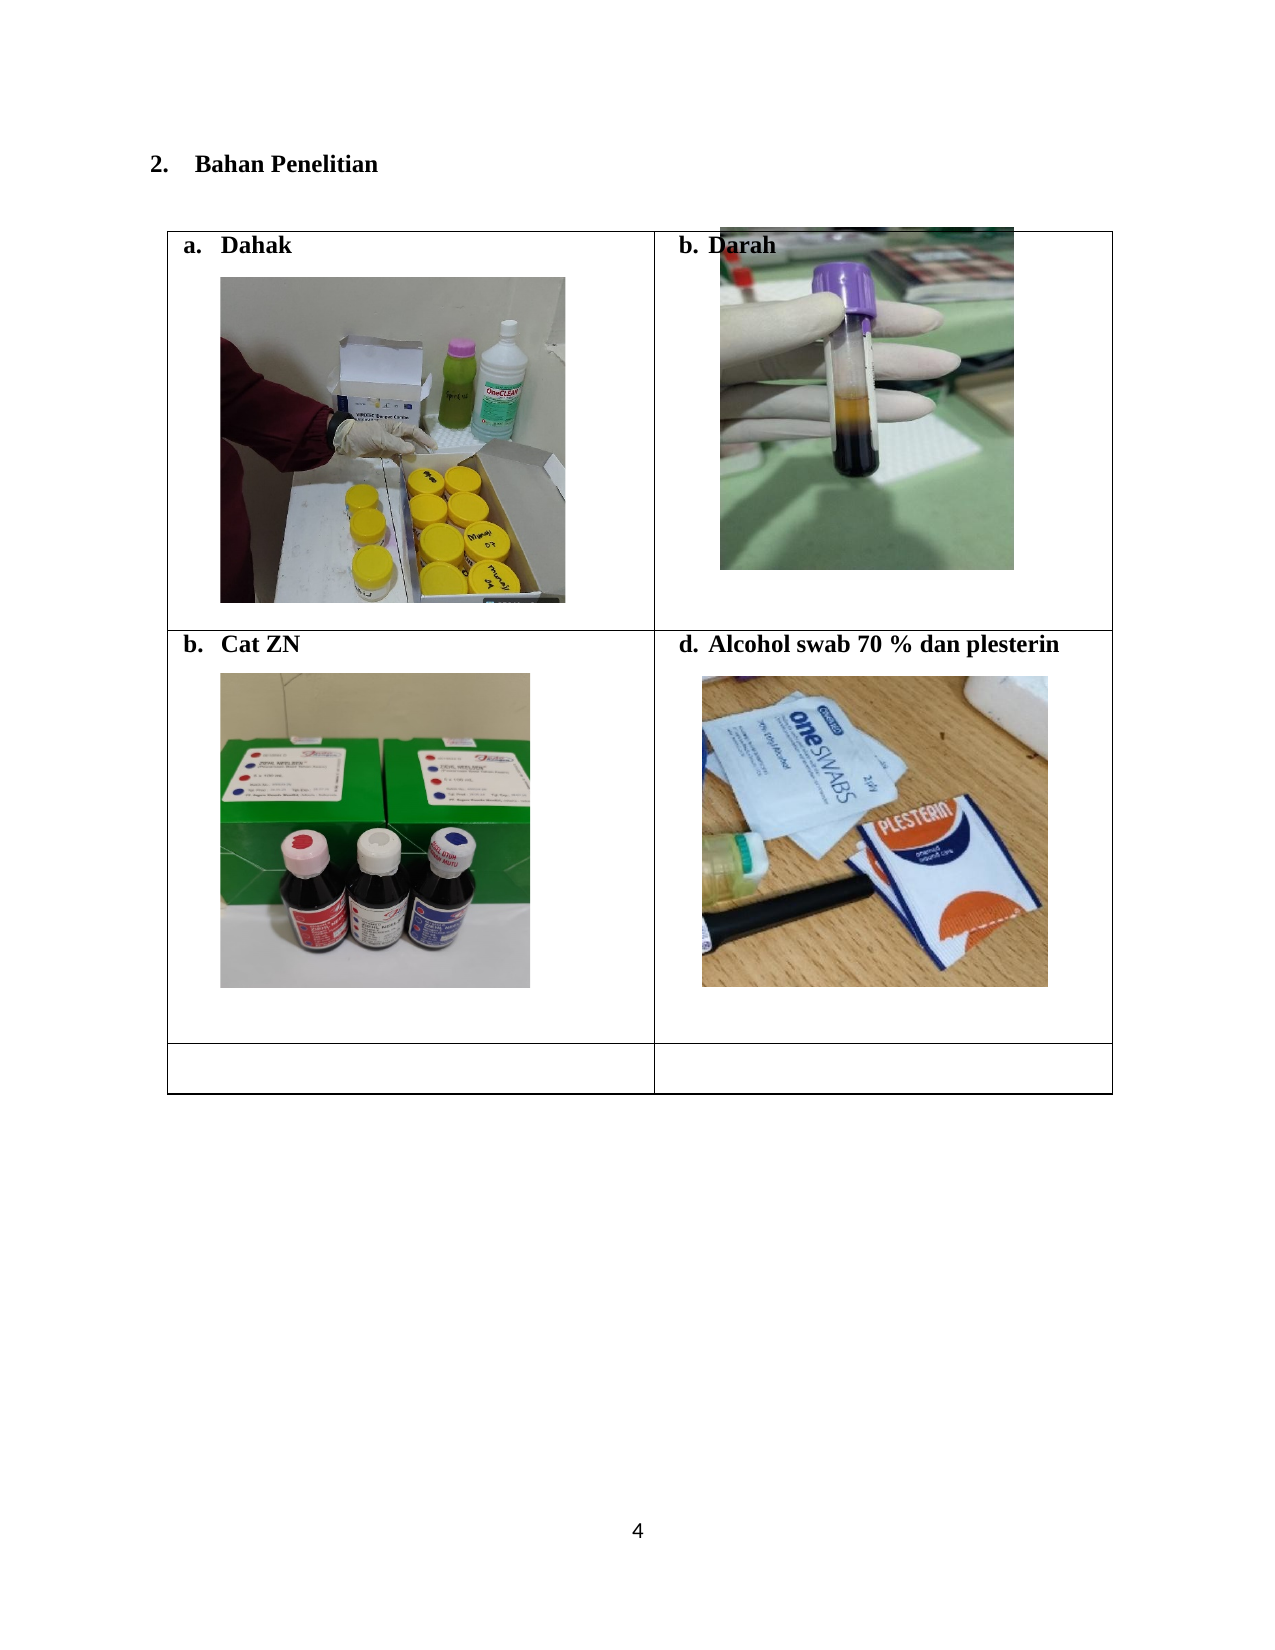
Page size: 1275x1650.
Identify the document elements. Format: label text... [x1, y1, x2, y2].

picture [720, 227, 1014, 231]
text 4 [622, 1517, 653, 1545]
table_header b. Darah [655, 232, 1112, 629]
table_header Dahak [168, 232, 654, 629]
table_cell [655, 1044, 1112, 1093]
table_cell d. Alcohol swab 70 % dan plesterin [655, 631, 1112, 1043]
table_cell Cat ZN [168, 631, 654, 1043]
table_cell [168, 1044, 654, 1093]
